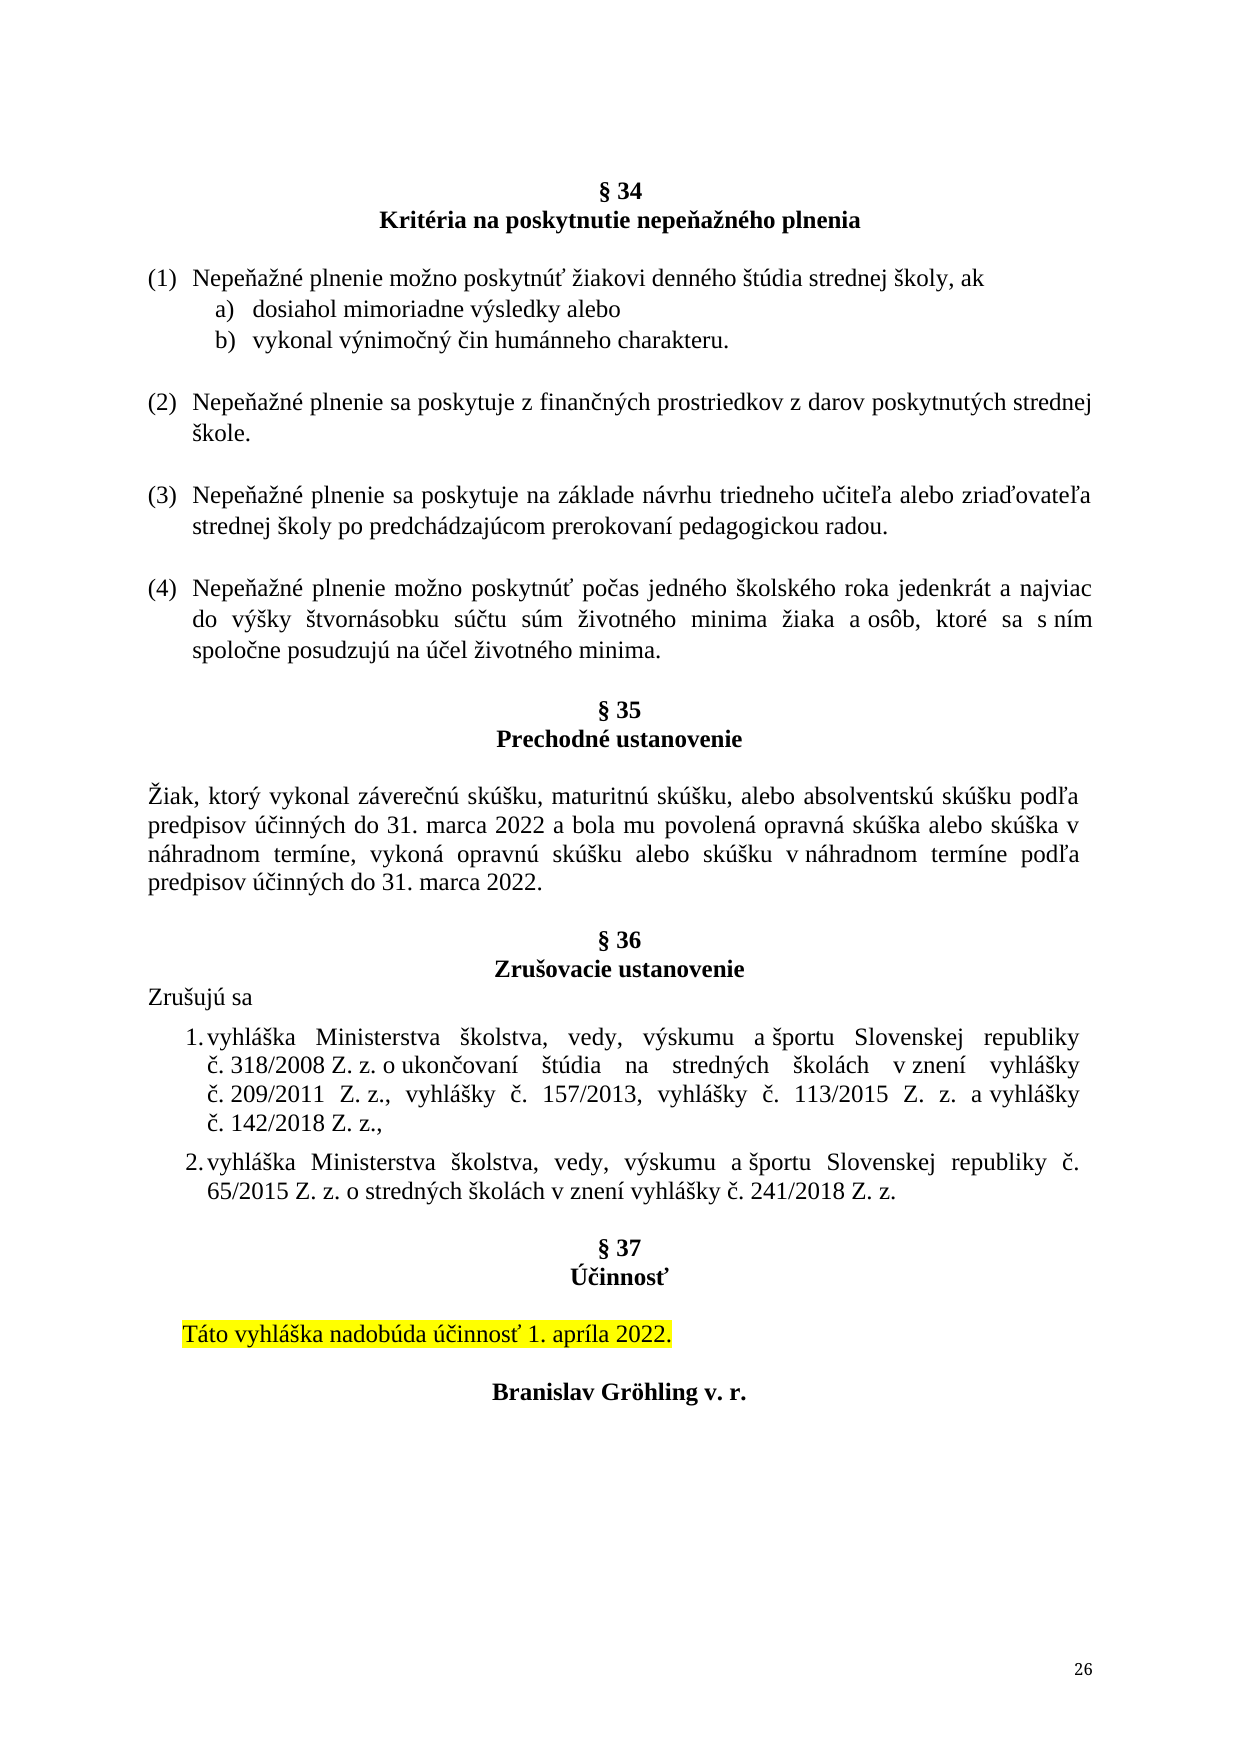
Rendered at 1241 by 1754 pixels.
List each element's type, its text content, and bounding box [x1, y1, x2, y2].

text Branislav Gröhling v. r. [180, 1377, 1058, 1406]
text § 36 [180, 925, 1058, 954]
text Zrušovacie ustanovenie [180, 954, 1058, 982]
list Nepeňažné plnenie možno poskytnúť žiakovi denného štúdia strednej školy, ak [148, 263, 1092, 291]
text § 34 [148, 176, 1092, 205]
list Nepeňažné plnenie sa poskytuje z finančných prostriedkov z darov poskytnutých strednej škole. [148, 387, 1092, 447]
text § 37 [180, 1233, 1058, 1262]
list Nepeňažné plnenie možno poskytnúť počas jedného školského roka jedenkrát a najviac do výšky štvornásobku súčtu súm životného minima žiaka a osôb, ktoré sa s ním spoločne posudzujú na účel životného minima. [148, 573, 1092, 664]
text Zrušujú sa [148, 982, 1080, 1011]
list Nepeňažné plnenie sa poskytuje na základe návrhu triedneho učiteľa alebo zriaďovateľa strednej školy po predchádzajúcom prerokovaní pedagogickou radou. [148, 480, 1092, 540]
list vyhláška Ministerstva školstva, vedy, výskumu a športu Slovenskej republiky č. 318/2008 Z. z. o ukončovaní štúdia na stredných školách v znení vyhlášky č. 209/2011 Z. z., vyhlášky č. 157/2013, vyhlášky č. 113/2015 Z. z. a vyhlášky č. 142/2018 Z. z., [185, 1022, 1080, 1137]
text Žiak, ktorý vykonal záverečnú skúšku, maturitnú skúšku, alebo absolventskú skúšku podľa predpisov účinných do 31. marca 2022 a bola mu povolená opravná skúška alebo skúška v náhradnom termíne, vykoná opravnú skúšku alebo skúšku v náhradnom termíne podľa predpisov účinných do 31. marca 2022. [148, 781, 1080, 896]
text § 35 [180, 695, 1058, 724]
text Účinnosť [180, 1262, 1058, 1291]
text Kritéria na poskytnutie nepeňažného plnenia [148, 205, 1092, 234]
list vykonal výnimočný čin humánneho charakteru. [215, 325, 1092, 353]
text Táto vyhláška nadobúda účinnosť 1. apríla 2022. [182, 1319, 1092, 1348]
list dosiahol mimoriadne výsledky alebo [215, 294, 1092, 322]
list vyhláška Ministerstva školstva, vedy, výskumu a športu Slovenskej republiky č. 65/2015 Z. z. o stredných školách v znení vyhlášky č. 241/2018 Z. z. [185, 1147, 1080, 1204]
text Prechodné ustanovenie [180, 724, 1058, 752]
